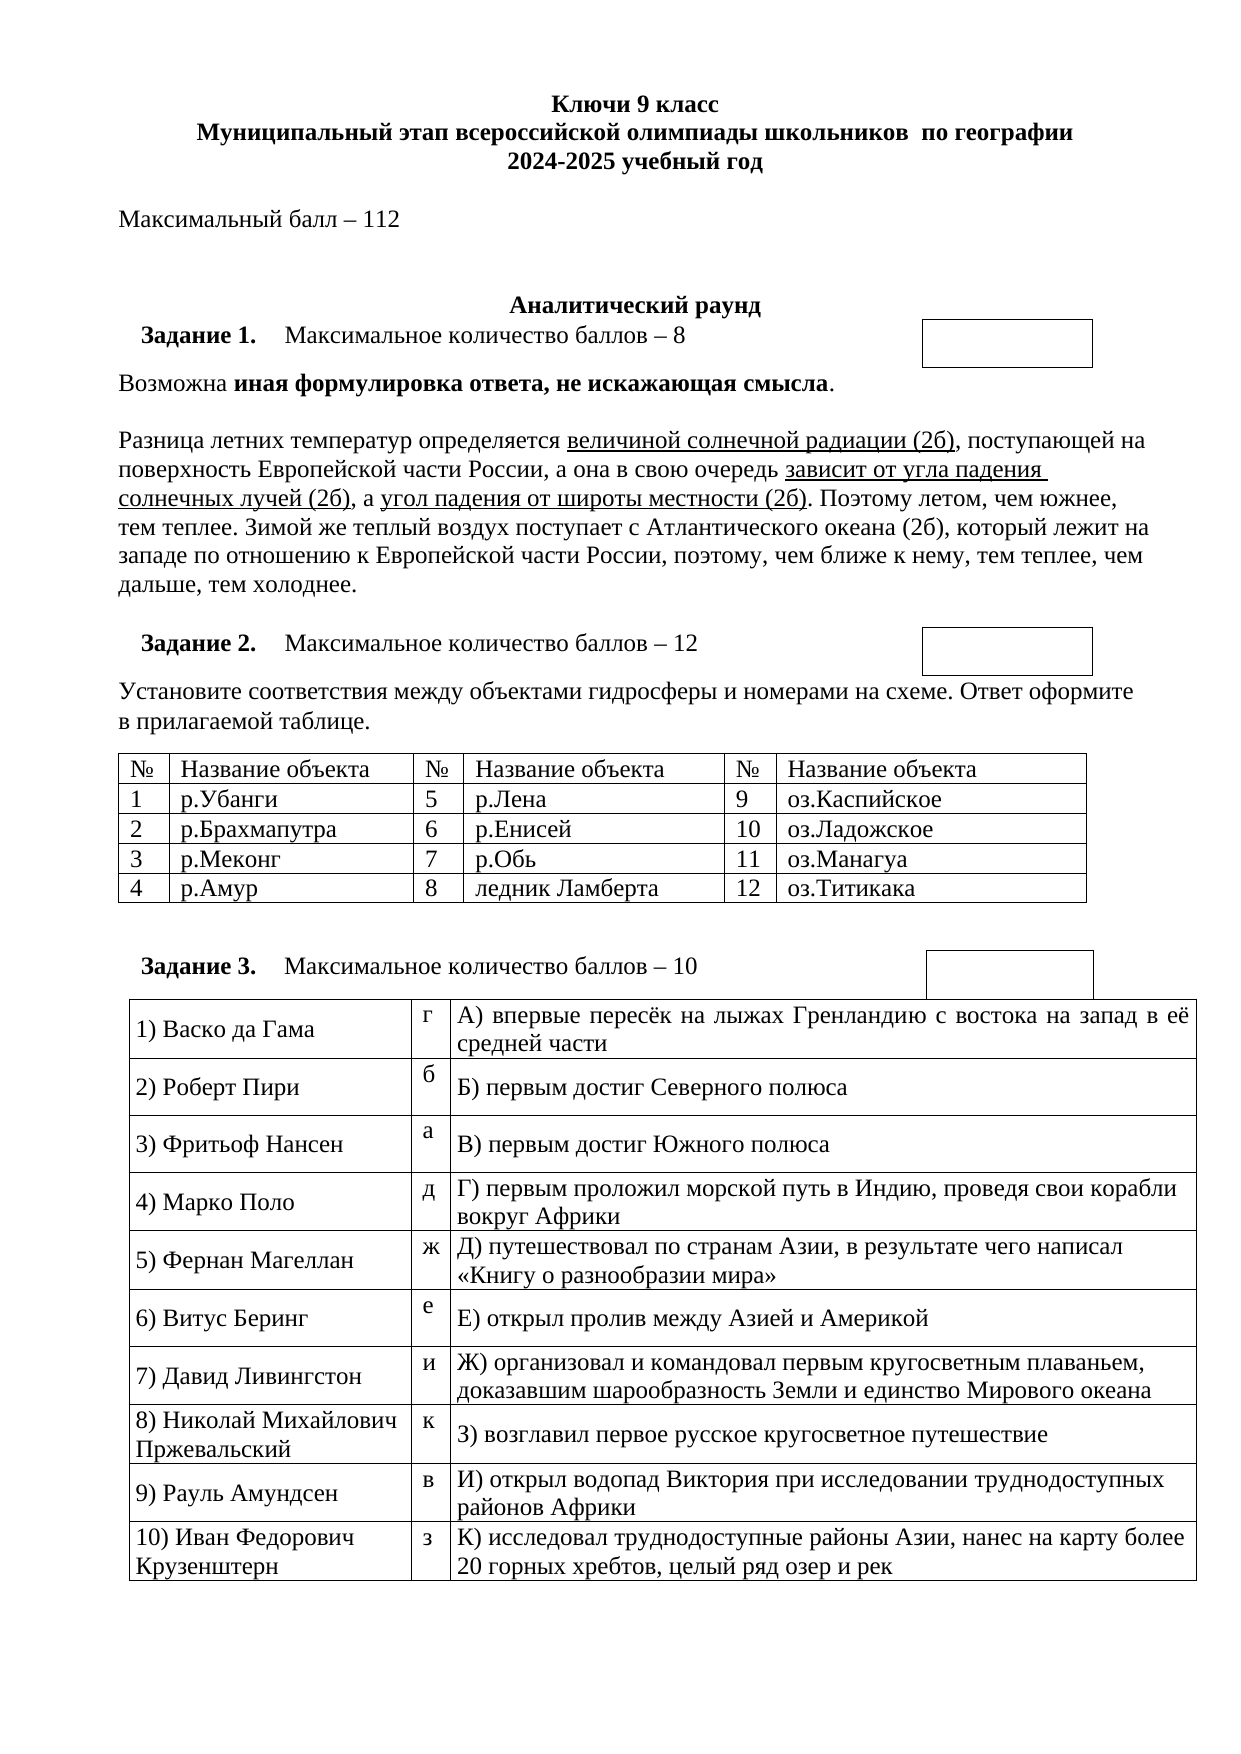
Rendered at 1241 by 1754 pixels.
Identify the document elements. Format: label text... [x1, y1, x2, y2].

table_cell в [412, 1464, 450, 1521]
table_cell 2 [119, 814, 169, 843]
table_header [923, 628, 1092, 675]
table_cell 4) Марко Поло [130, 1173, 411, 1230]
text Установите соответствия между объектами гидросферы и номерами на схеме. Ответ оформите в прилагаемой таблице. [118, 676, 1152, 735]
table_header № [119, 754, 169, 783]
table_cell А) впервые пересёк на лыжах Гренландию с востока на запад в её средней части [451, 1000, 1196, 1058]
text Аналитический раунд [118, 290, 1152, 319]
table_header Максимальное количество баллов – 8 [273, 319, 922, 367]
table_cell Г) первым проложил морской путь в Индию, проведя свои корабли вокруг Африки [451, 1173, 1196, 1230]
table_cell 8) Николай Михайлович Пржевальский [130, 1405, 411, 1463]
table_cell Е) открыл пролив между Азией и Америкой [451, 1290, 1196, 1346]
table_cell д [412, 1173, 450, 1230]
table_cell оз.Ладожское [777, 814, 1086, 843]
table_cell Ж) организовал и командовал первым кругосветным плаваньем, доказавшим шарообразность Земли и единство Мирового океана [451, 1347, 1196, 1404]
text 2024-2025 учебный год [118, 146, 1152, 175]
table_cell к [412, 1405, 450, 1463]
table_cell 10) Иван Федорович Крузенштерн [130, 1522, 411, 1580]
table_header Задание 1. [129, 319, 273, 367]
table_cell 2) Роберт Пири [130, 1059, 411, 1114]
table_cell 5 [414, 784, 463, 813]
text Разница летних температур определяется величиной солнечной радиации (2б), поступающей на поверхность Европейской части России, а она в свою очередь зависит от угла падения солнечных лучей (2б), а угол падения от широты местности (2б). Поэтому летом, чем южнее, тем теплее. Зимой же теплый воздух поступает с Атлантического океана (2б), который лежит на западе по отношению к Европейской части России, поэтому, чем ближе к нему, тем теплее, чем дальше, тем холоднее. [118, 425, 1152, 598]
table_cell оз.Титикака [777, 874, 1086, 902]
table_cell 3) Фритьоф Нансен [130, 1116, 411, 1172]
table_cell К) исследовал труднодоступные районы Азии, нанес на карту более 20 горных хребтов, целый ряд озер и рек [451, 1522, 1196, 1580]
text Муниципальный этап всероссийской олимпиады школьников по географии [118, 117, 1152, 146]
table_cell 9 [725, 784, 776, 813]
table_cell р.Амур [170, 874, 413, 902]
table_header Максимальное количество баллов – 10 [273, 950, 926, 998]
table_cell 10 [725, 814, 776, 843]
table_cell б [412, 1059, 450, 1114]
table_cell г [412, 1000, 450, 1058]
text Ключи 9 класс [118, 89, 1152, 117]
text Максимальный балл – 112 [118, 204, 1152, 232]
table_cell оз.Манагуа [777, 844, 1086, 872]
table_cell з [412, 1522, 450, 1580]
table_header [923, 320, 1092, 367]
table_cell р.Брахмапутра [170, 814, 413, 843]
table_cell Б) первым достиг Северного полюса [451, 1059, 1196, 1114]
table_cell 7) Давид Ливингстон [130, 1347, 411, 1404]
table_cell 3 [119, 844, 169, 872]
table_header Название объекта [777, 754, 1086, 783]
table_cell ж [412, 1231, 450, 1289]
table_header № [725, 754, 776, 783]
table_header Название объекта [464, 754, 724, 783]
table_header [927, 951, 1093, 998]
table_cell е [412, 1290, 450, 1346]
table_cell 11 [725, 844, 776, 872]
table_cell 1 [119, 784, 169, 813]
table_header № [414, 754, 463, 783]
table_header Максимальное количество баллов – 12 [273, 627, 922, 675]
table_cell р.Лена [464, 784, 724, 813]
table_cell и [412, 1347, 450, 1404]
table_cell 1) Васко да Гама [130, 1000, 411, 1058]
table_cell И) открыл водопад Виктория при исследовании труднодоступных районов Африки [451, 1464, 1196, 1521]
table_cell оз.Каспийское [777, 784, 1086, 813]
table_header Задание 3. [129, 950, 273, 998]
table_cell В) первым достиг Южного полюса [451, 1116, 1196, 1172]
table_cell р.Енисей [464, 814, 724, 843]
table_header Задание 2. [129, 627, 273, 675]
table_cell 12 [725, 874, 776, 902]
table_cell а [412, 1116, 450, 1172]
text Возможна иная формулировка ответа, не искажающая смысла. [118, 368, 1152, 397]
table_cell 8 [414, 874, 463, 902]
table_cell Д) путешествовал по странам Азии, в результате чего написал «Книгу о разнообразии мира» [451, 1231, 1196, 1289]
table_header Название объекта [170, 754, 413, 783]
table_cell 6) Витус Беринг [130, 1290, 411, 1346]
table_cell р.Меконг [170, 844, 413, 872]
table_cell 6 [414, 814, 463, 843]
table_cell р.Обь [464, 844, 724, 872]
table_cell 4 [119, 874, 169, 902]
table_cell ледник Ламберта [464, 874, 724, 902]
table_cell р.Убанги [170, 784, 413, 813]
table_cell 7 [414, 844, 463, 872]
table_cell 5) Фернан Магеллан [130, 1231, 411, 1289]
table_cell 9) Рауль Амундсен [130, 1464, 411, 1521]
table_cell З) возглавил первое русское кругосветное путешествие [451, 1405, 1196, 1463]
